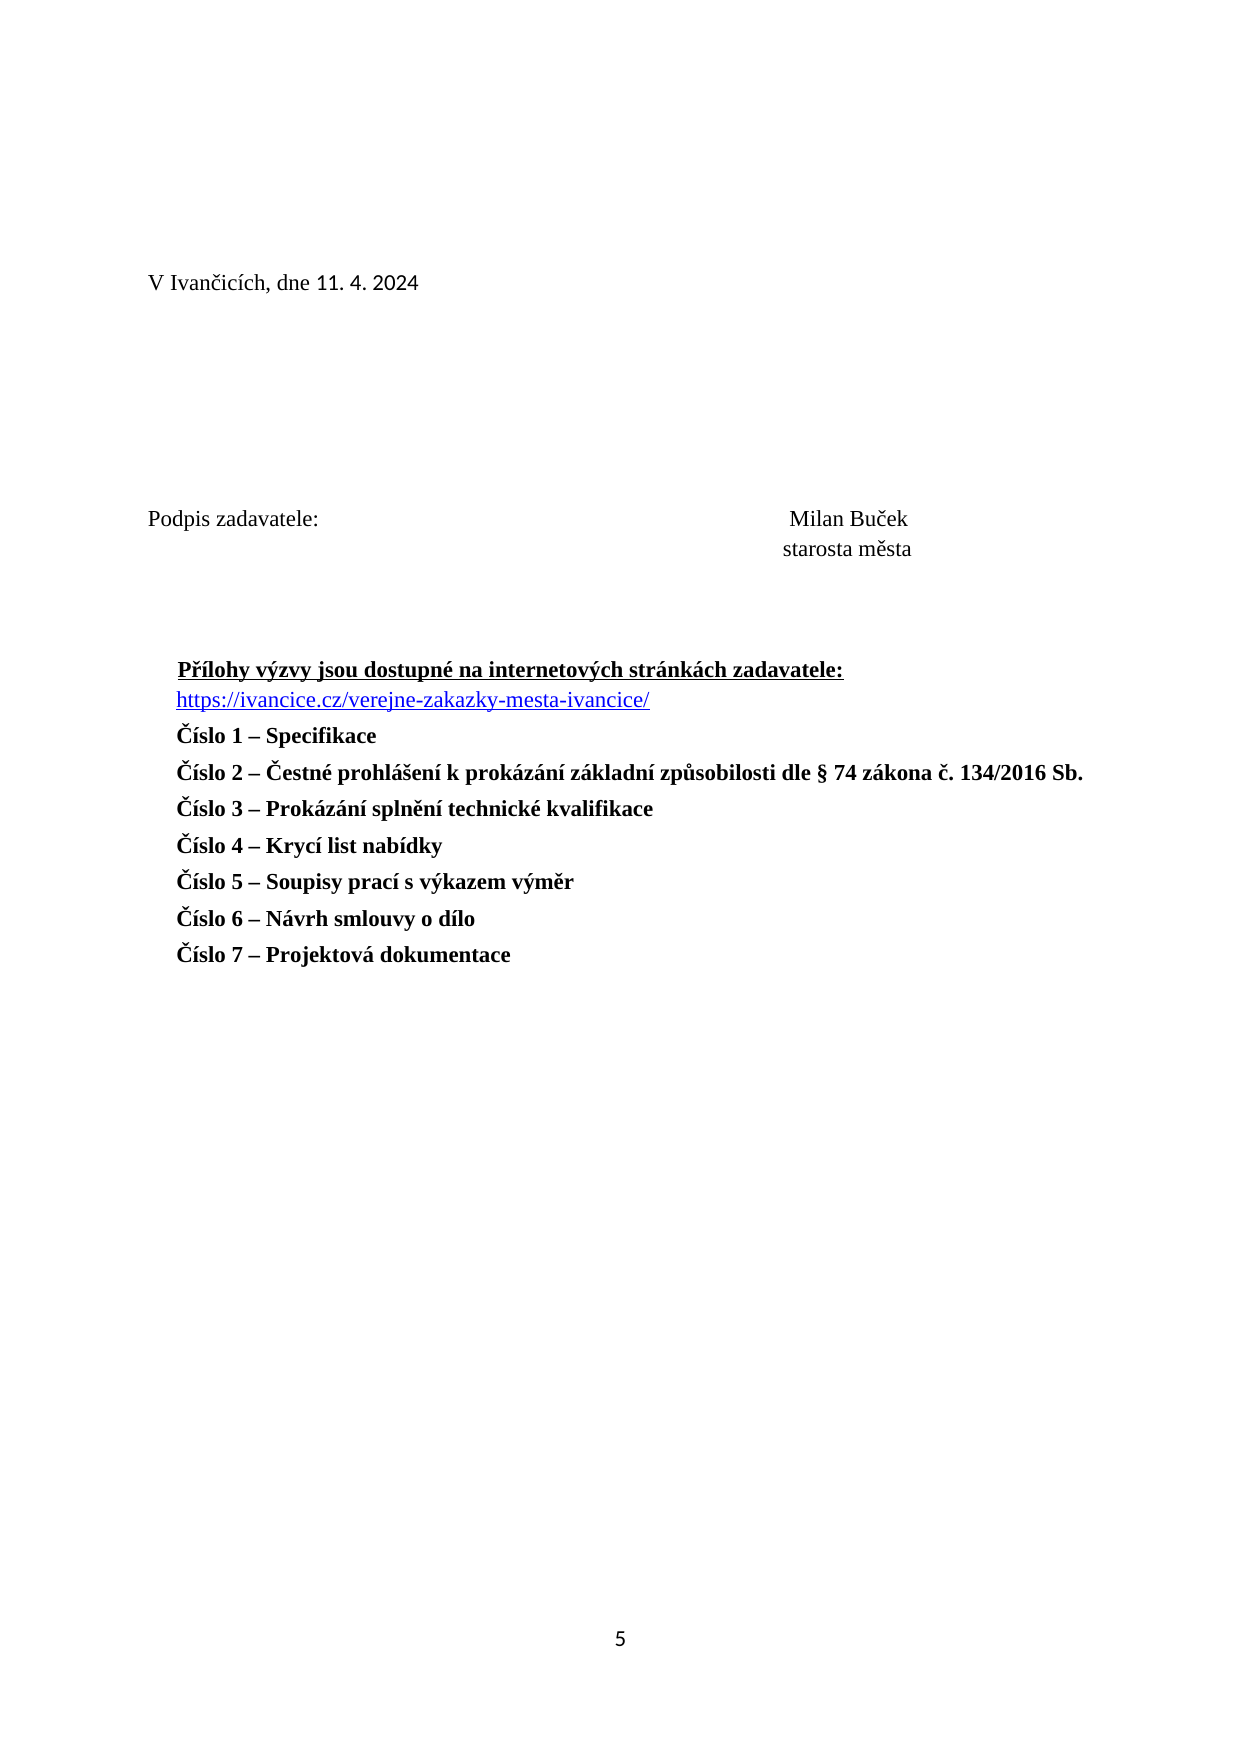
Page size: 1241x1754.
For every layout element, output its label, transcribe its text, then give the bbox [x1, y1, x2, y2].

text Číslo 7 – Projektová dokumentace [176, 941, 1093, 968]
text Podpis zadavatele: Milan Buček [148, 505, 1093, 531]
text Číslo 6 – Návrh smlouvy o dílo [176, 905, 1093, 931]
text V Ivančicích, dne [148, 268, 1093, 296]
text starosta města [148, 535, 1093, 561]
list Přílohy výzvy jsou dostupné na internetových stránkách zadavatele: [177, 656, 1093, 682]
text Číslo 2 – Čestné prohlášení k prokázání základní způsobilosti dle § 74 zákona č. 134/2016 Sb. [176, 759, 1093, 785]
text Číslo 1 – Specifikace [176, 722, 1093, 749]
text Číslo 5 – Soupisy prací s výkazem výměr [176, 868, 1093, 895]
text https://ivancice.cz/verejne-zakazky-mesta-ivancice/ [148, 686, 1093, 712]
text Číslo 3 – Prokázání splnění technické kvalifikace [176, 795, 1093, 822]
text Číslo 4 – Krycí list nabídky [176, 832, 1093, 858]
